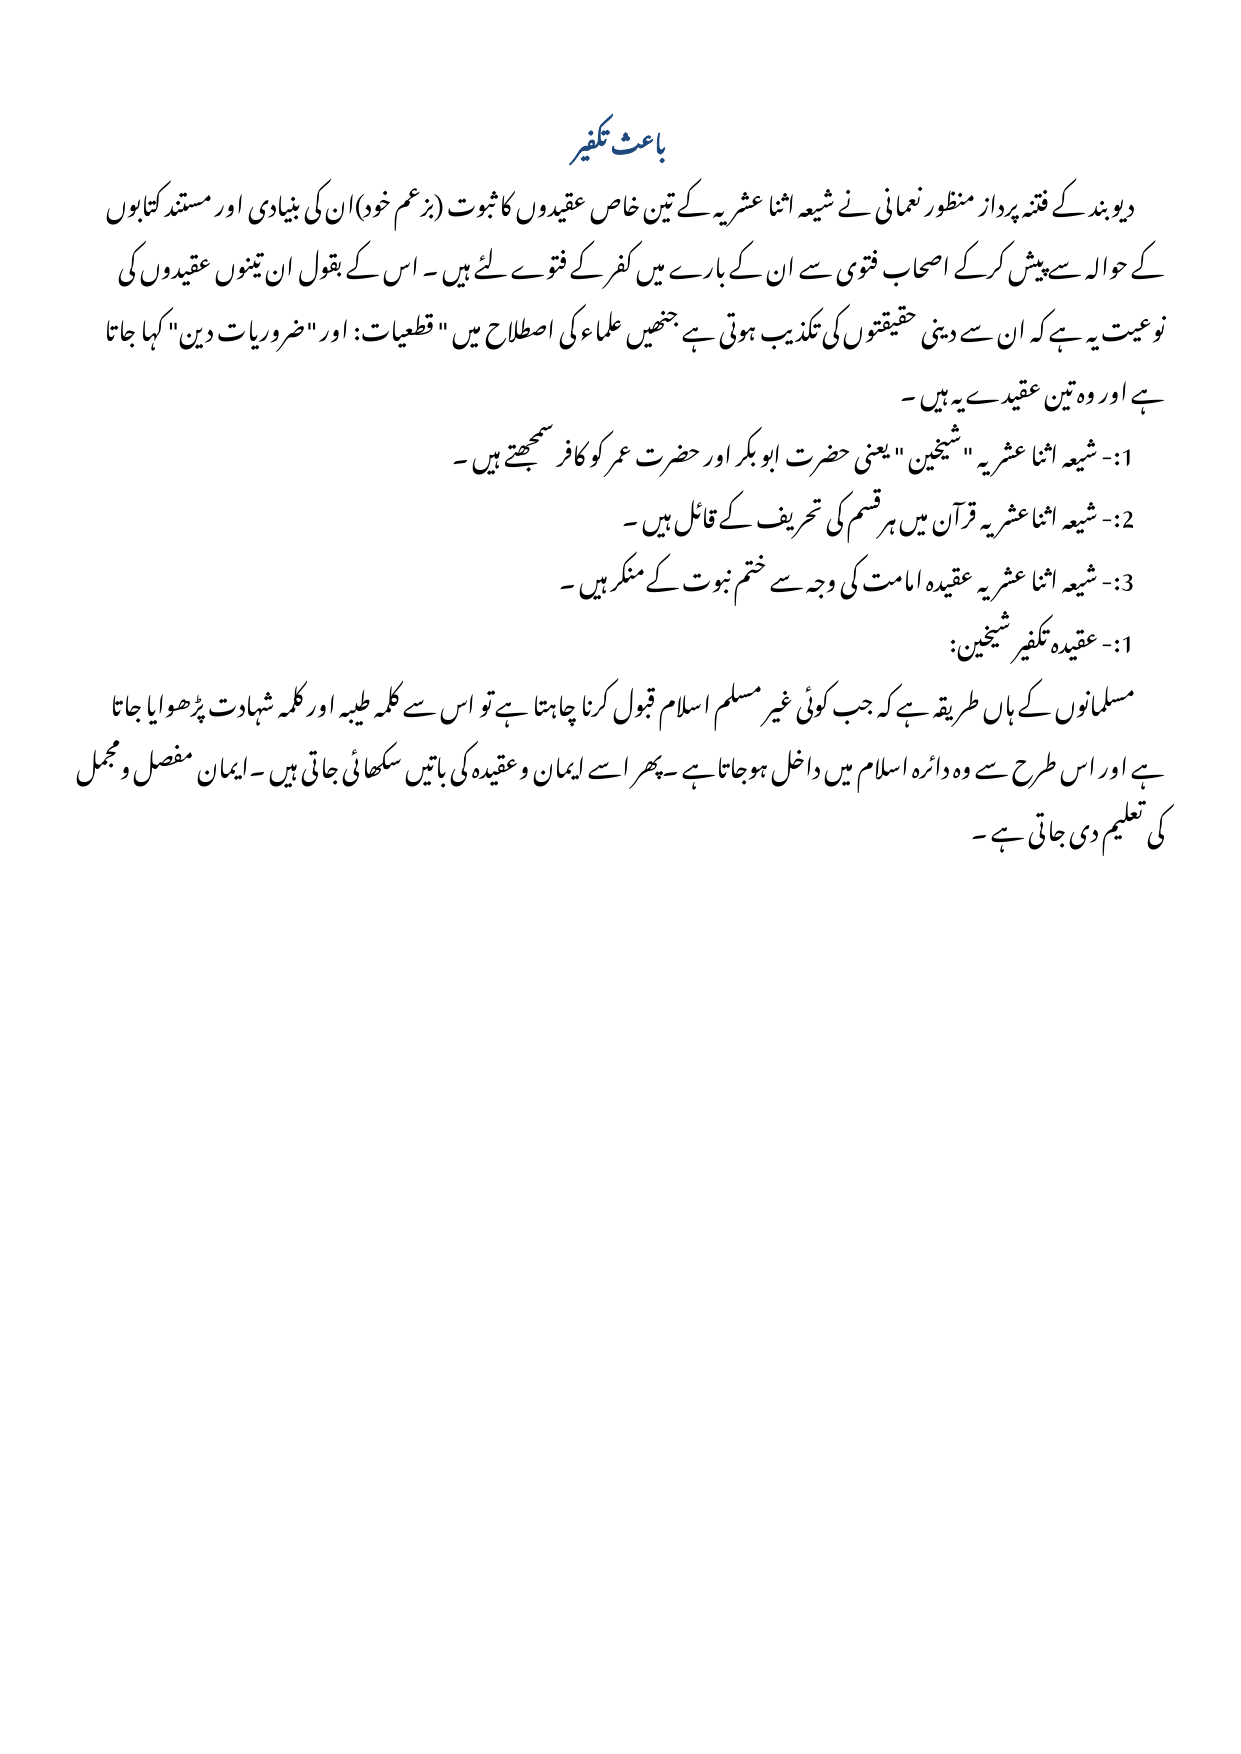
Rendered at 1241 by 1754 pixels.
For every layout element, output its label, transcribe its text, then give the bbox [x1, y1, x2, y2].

text مسلمانوں کے ہاں طریقہ ہے کہ جب کوئی غیر مسلم اسلام قبول کرنا چاہتا ہے تو اس سے کلمہ طیبہ اور کلمہ شہادت پڑھوایا جاتا ہے اور اس طرح سے وہ دائرہ اسلام میں داخل ہوجاتاہے ۔پھر اسے ایمان وعقیدہ کی باتیں سکھائی جاتی ہیں ۔ایمان مفصل ومجمل کی تعلیم دی جاتی ہے ۔ [75, 669, 1165, 856]
subtitle باعث تکفیر [75, 106, 1165, 169]
text 3:- شیعہ اثنا عشریہ عقیدہ امامت کی وجہ سے ختم نبوت کےمنکر ہیں ۔ [75, 544, 1165, 606]
text 2:- شیعہ اثناعشریہ قرآن میں ہرقسم کی تحریف کے قائل ہیں ۔ [75, 481, 1165, 544]
text دیوبند کے فتنہ پرداز منظور نعمانی نے شیعہ اثنا عشریہ کے تین خاص عقیدوں کا ثبوت (بزعم خود)ان کی بنیادی اور مستند کتابوں کے حوالہ سے پیش کرکے اصحاب فتوی سے ان کے بارے میں کفر کے فتوے لئے ہیں ۔ اس کے بقول ان تینوں عقیدوں کی نوعیت یہ ہے کہ ان سے دینی حقیقتوں کی تکذیب ہوتی ہے جنھیں علماء کی اصطلاح میں " قطعیات: اور "ضروریات دین" کہا جاتا ہے اور وہ تین عقیدے یہ ہیں ۔ [75, 169, 1165, 419]
text 1:- عقیدہ تکفیر شیخین: [75, 606, 1165, 669]
text 1:- شیعہ اثنا عشریہ "شیخین " یعنی حضرت ابو بکر اور حضرت عمر کو کافر سمجھتے ہیں ۔ [75, 419, 1165, 481]
